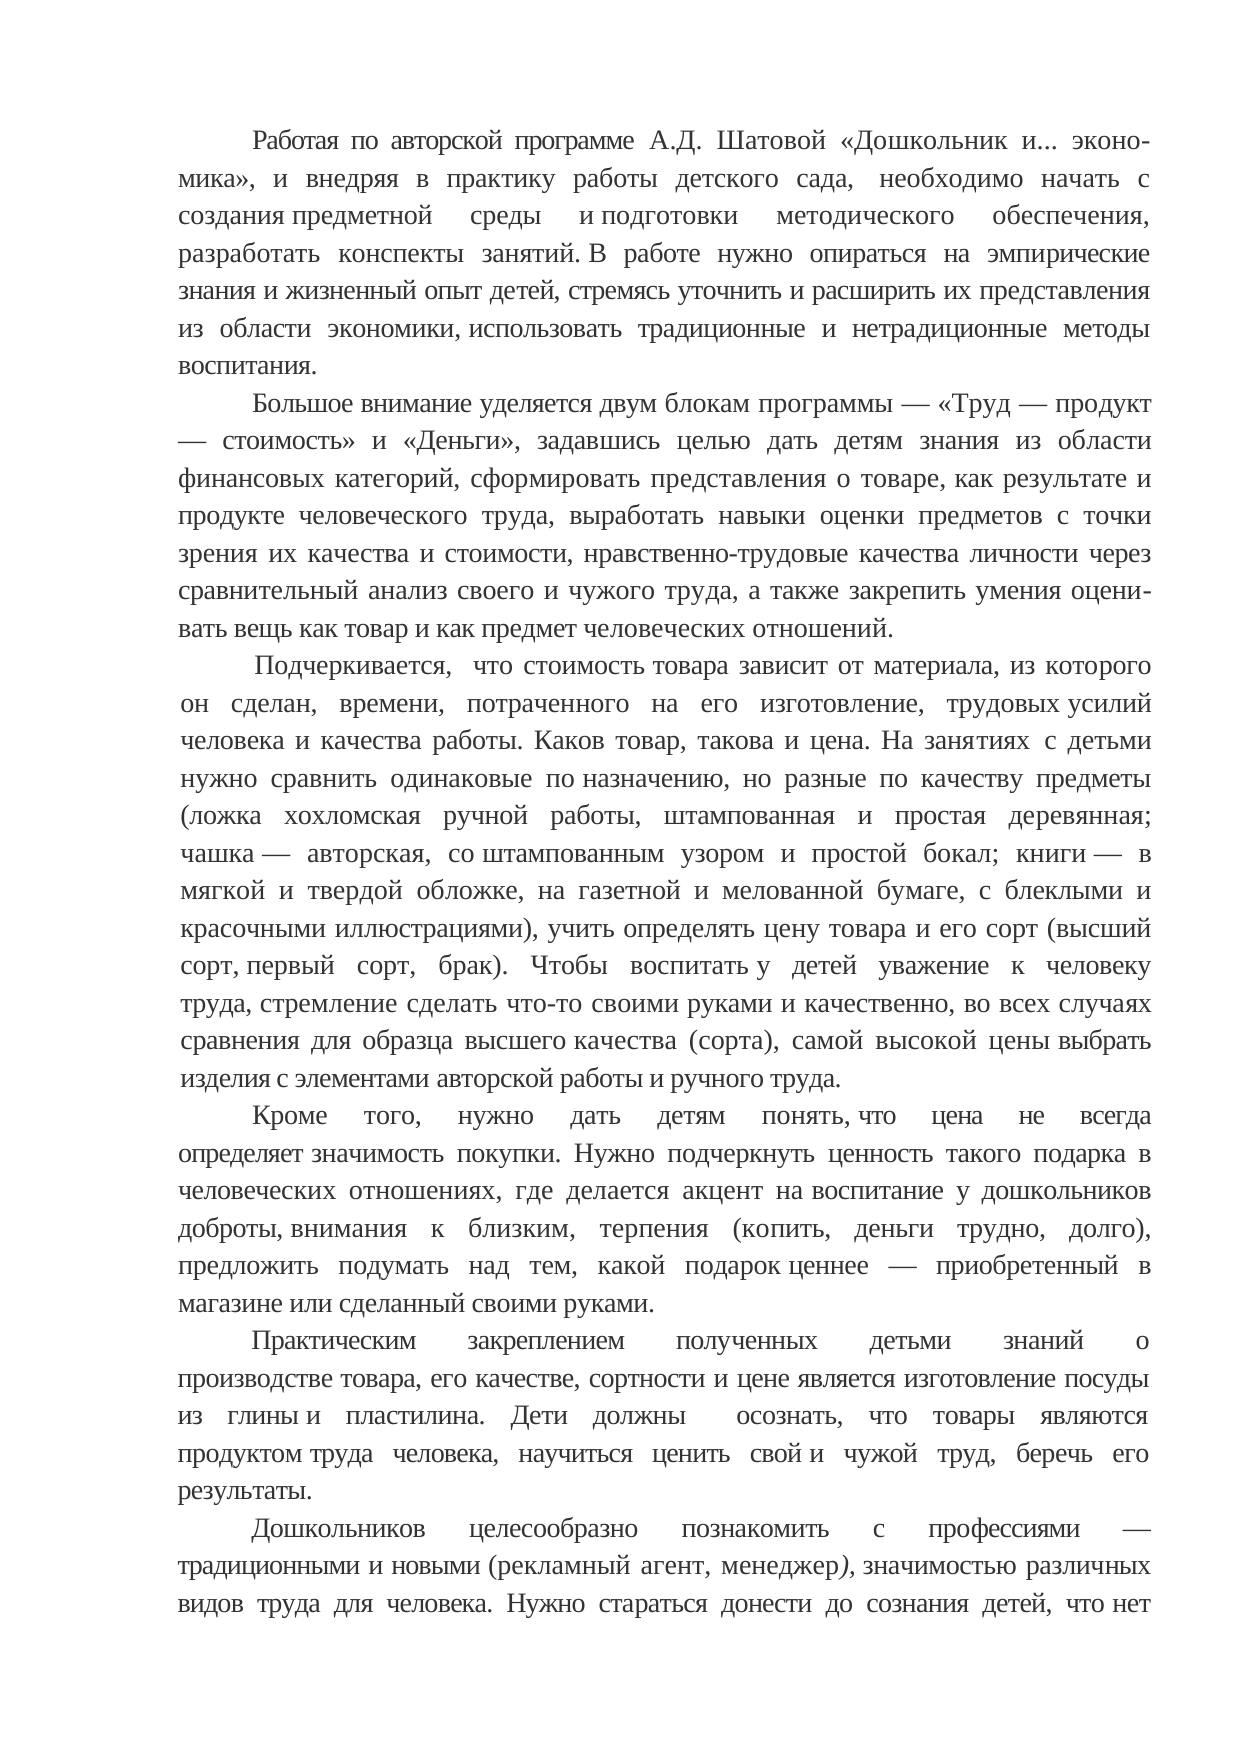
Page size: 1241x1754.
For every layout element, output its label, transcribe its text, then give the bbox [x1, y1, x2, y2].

text Работая по авторской программе А.Д. Шатовой «Дошкольник и... экономика», и внедряя в практику работы детского сада, необходимо начать с создания предметной среды и подготовки методического обеспечения, разработать конспекты занятий. В работе нужно опираться на эмпирические знания и жизненный опыт детей, стремясь уточнить и расширить их представления из области экономики, использовать традиционные и нетрадиционные методы воспитания. [178, 118, 1150, 381]
text Кроме того, нужно дать детям понять, что цена не всегда определяет значимость покупки. Нужно подчеркнуть ценность такого подарка в человеческих отношениях, где делается акцент на воспитание у дошкольников доброты, внимания к близким, терпения (копить, деньги трудно, долго), предложить подумать над тем, какой подарок ценнее — приобретенный в магазине или сделанный своими руками. [178, 1093, 1152, 1318]
text Практическим закреплением полученных детьми знаний о производстве товара, его качестве, сортности и цене является изготовление посуды из глины и пластилина. Дети должны осознать, что товары являются продуктом труда человека, научиться ценить свой и чужой труд, беречь его результаты. [177, 1318, 1149, 1506]
text Подчеркивается, что стоимость товара зависит от материала, из которого он сделан, времени, потраченного на его изготовление, трудовых усилий человека и качества работы. Каков товар, такова и цена. На занятиях с детьми нужно сравнить одинаковые по назначению, но разные по качеству предметы (ложка хохломская ручной работы, штампованная и простая деревянная; чашка — авторская, со штампованным узором и простой бокал; книги — в мягкой и твердой обложке, на газетной и мелованной бумаге, с блеклыми и красочными иллюстрациями), учить определять цену товара и его сорт (высший сорт, первый сорт, брак). Чтобы воспитать у детей уважение к человеку труда, стремление сделать что-то своими руками и качественно, во всех случаях сравнения для образца высшего качества (сорта), самой высокой цены выбрать изделия с элементами авторской работы и ручного труда. [180, 643, 1152, 1093]
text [177, 1506, 1151, 1618]
text Большое внимание уделяется двум блокам программы — «Труд — продукт — стоимость» и «Деньги», задавшись целью дать детям знания из области финансовых категорий, сформировать представления о товаре, как результате и продукте человеческого труда, выработать навыки оценки предметов с точки зрения их качества и стоимости, нравственно-трудовые качества личности через сравнительный анализ своего и чужого труда, а также закрепить умения оценивать вещь как товар и как предмет человеческих отношений. [178, 381, 1152, 643]
